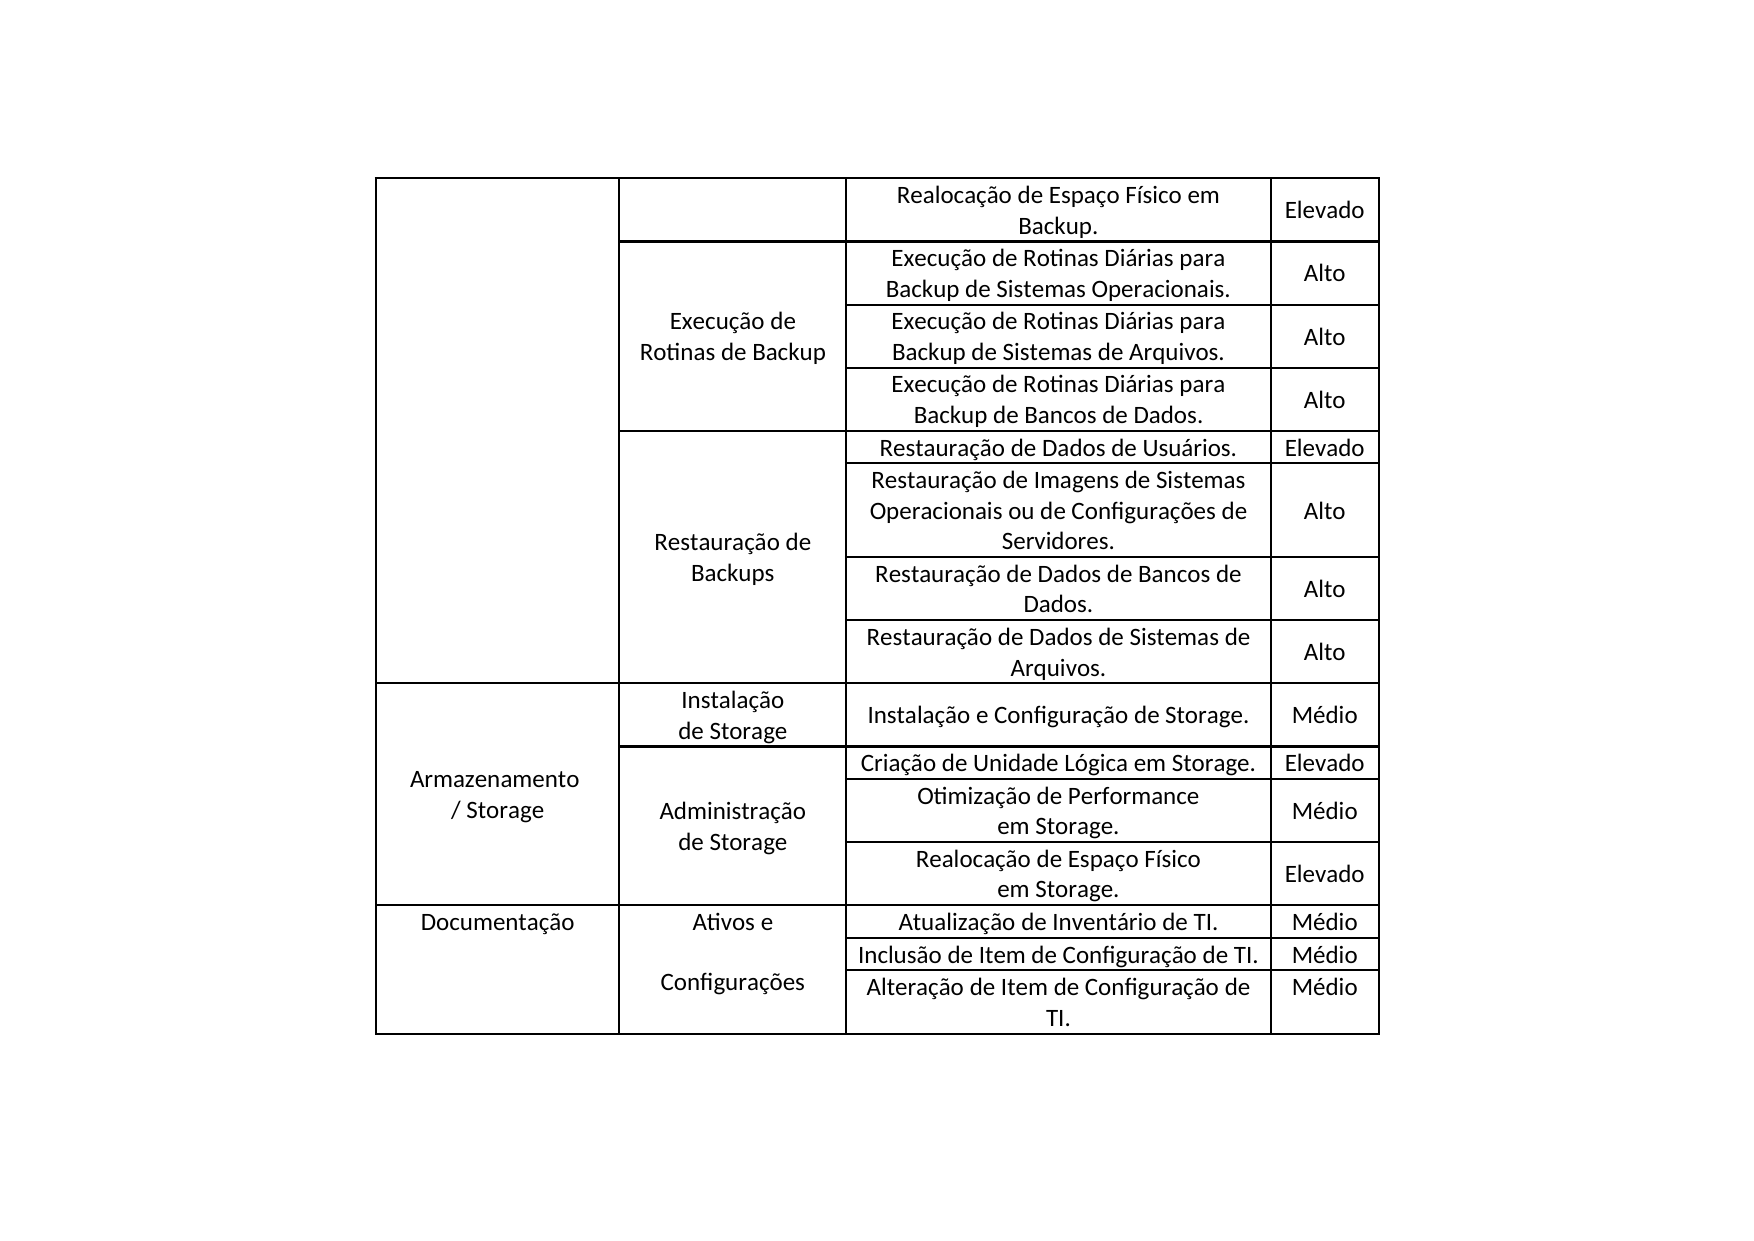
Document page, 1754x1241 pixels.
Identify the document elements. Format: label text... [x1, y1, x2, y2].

table_cell Alto [1272, 369, 1378, 430]
table_cell Instalação de Storage [620, 684, 845, 745]
table_cell Alto [1272, 306, 1378, 367]
table_cell Execução de Rotinas Diárias para Backup de Bancos de Dados. [847, 369, 1270, 430]
table_cell Alto [1272, 464, 1378, 556]
table_cell Execução de Rotinas Diárias para Backup de Sistemas de Arquivos. [847, 306, 1270, 367]
table_cell Documentação [377, 906, 618, 1032]
table_cell Alto [1272, 558, 1378, 619]
table_cell Armazenamento / Storage [377, 684, 618, 904]
table_cell Médio [1272, 684, 1378, 745]
table_cell Ativos e Configurações [620, 906, 845, 1032]
table_cell Médio [1272, 906, 1378, 937]
table_cell Médio [1272, 971, 1378, 1032]
table_cell Restauração de Dados de Usuários. [847, 432, 1270, 462]
table_cell Médio [1272, 780, 1378, 841]
table_cell Instalação e Configuração de Storage. [847, 684, 1270, 745]
table_cell Elevado [1272, 432, 1378, 462]
table_cell Inclusão de Item de Configuração de TI. [847, 939, 1270, 969]
table_cell Realocação de Espaço Físico em Backup. [847, 179, 1270, 240]
table_cell Realocação de Espaço Físico em Storage. [847, 843, 1270, 904]
table_cell Elevado [1272, 843, 1378, 904]
table_cell Alto [1272, 621, 1378, 682]
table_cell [620, 179, 845, 240]
table_cell Otimização de Performance em Storage. [847, 780, 1270, 841]
table_cell Restauração de Dados de Bancos de Dados. [847, 558, 1270, 619]
table_cell Criação de Unidade Lógica em Storage. [847, 748, 1270, 778]
table_cell Restauração de Dados de Sistemas de Arquivos. [847, 621, 1270, 682]
table_cell Execução de Rotinas Diárias para Backup de Sistemas Operacionais. [847, 243, 1270, 303]
table_cell Elevado [1272, 748, 1378, 778]
table_cell Alteração de Item de Configuração de TI. [847, 971, 1270, 1032]
table_cell Elevado [1272, 179, 1378, 240]
table_cell Restauração de Backups [620, 432, 845, 682]
table_cell Médio [1272, 939, 1378, 969]
table_cell Execução de Rotinas de Backup [620, 243, 845, 430]
table_cell Administração de Storage [620, 748, 845, 904]
table_cell Atualização de Inventário de TI. [847, 906, 1270, 937]
table_cell Alto [1272, 243, 1378, 303]
table_cell Restauração de Imagens de Sistemas Operacionais ou de Configurações de Servidores. [847, 464, 1270, 556]
